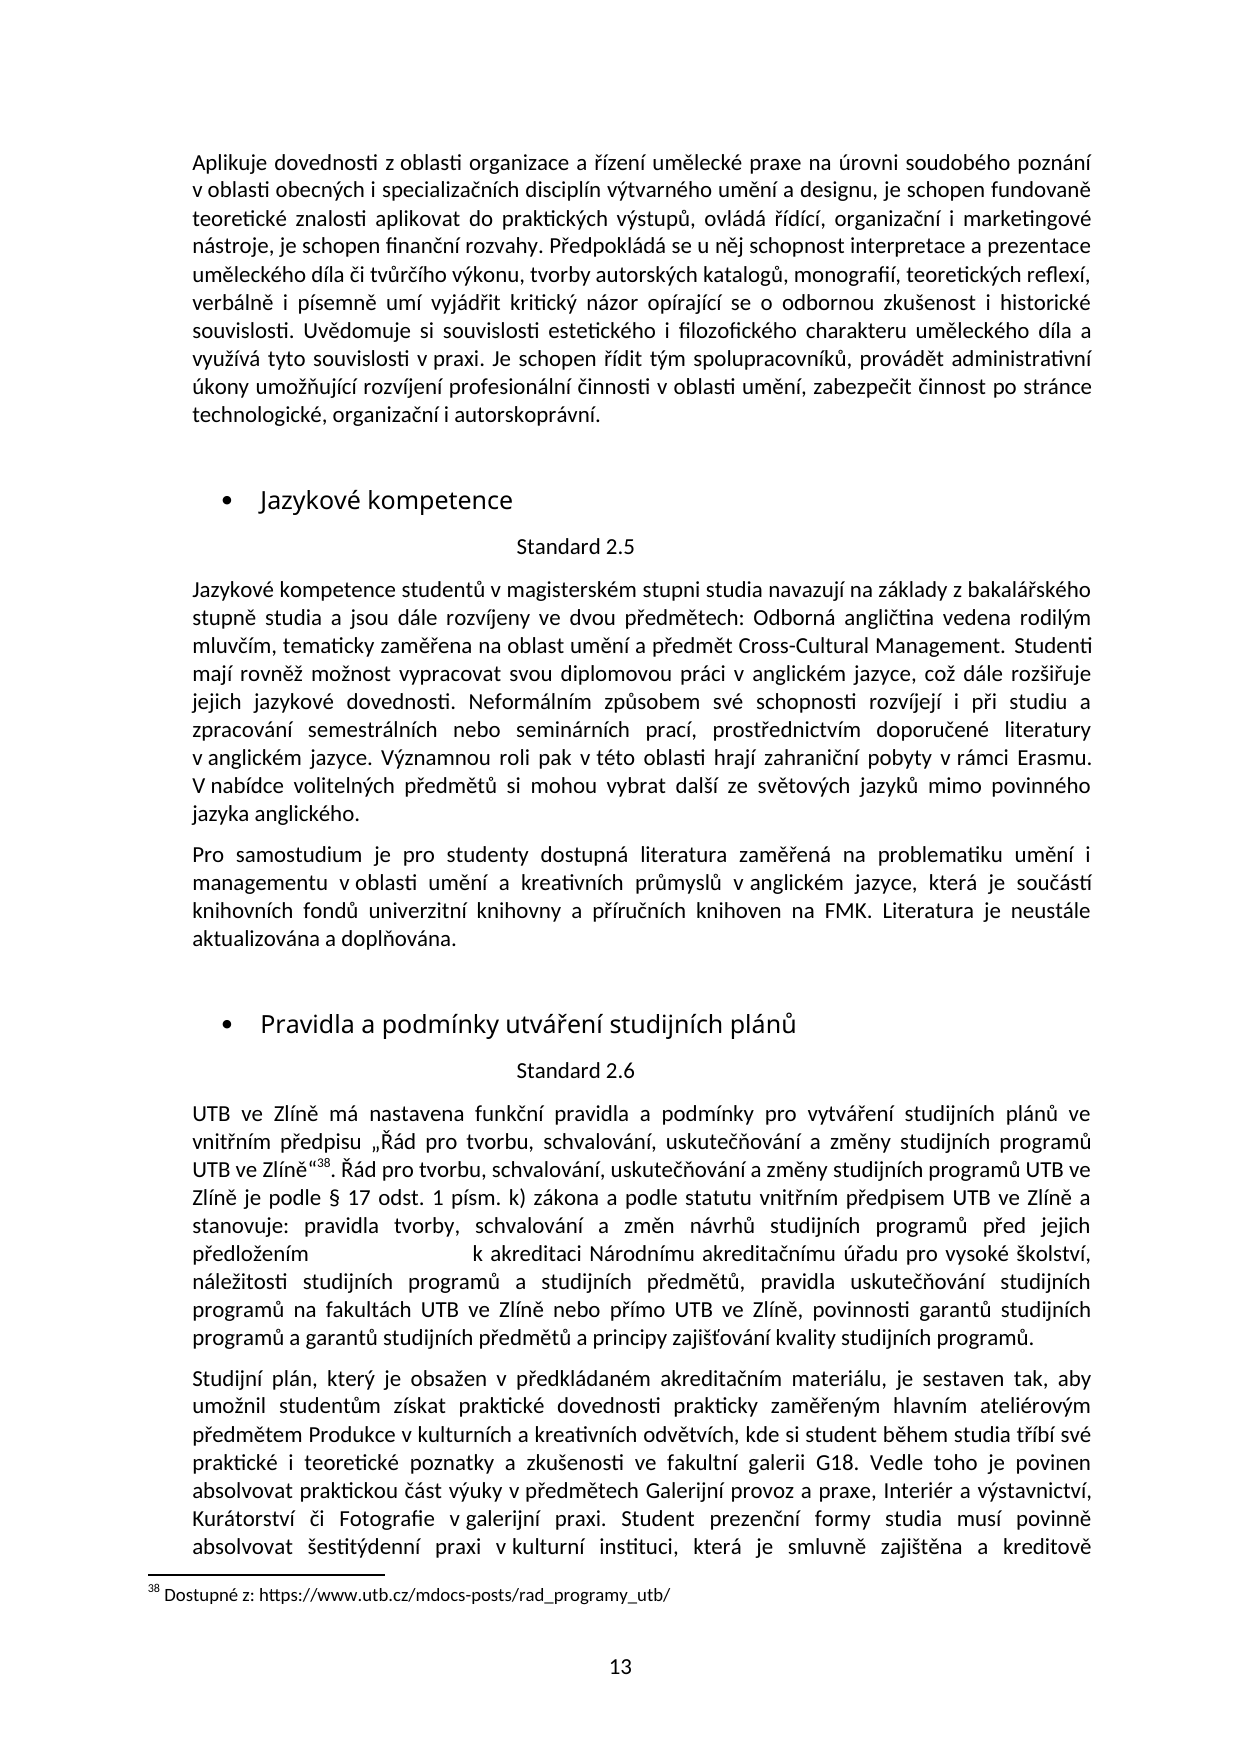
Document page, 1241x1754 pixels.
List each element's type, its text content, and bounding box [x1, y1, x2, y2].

text UTB ve Zlíně má nastavena funkční pravidla a podmínky pro vytváření studijních plánů ve vnitřním předpisu „Řád pro tvorbu, schvalování, uskutečňování a změny studijních programů UTB ve Zlíně“. Řád pro tvorbu, schvalování, uskutečňování a změny studijních programů UTB ve Zlíně je podle § 17 odst. 1 písm. k) zákona a podle statutu vnitřním předpisem UTB ve Zlíně a stanovuje: pravidla tvorby, schvalování a změn návrhů studijních programů před jejich předložením k akreditaci Národnímu akreditačnímu úřadu pro vysoké školství, náležitosti studijních programů a studijních předmětů, pravidla uskutečňování studijních programů na fakultách UTB ve Zlíně nebo přímo UTB ve Zlíně, povinnosti garantů studijních programů a garantů studijních předmětů a principy zajišťování kvality studijních programů. [192, 1099, 1093, 1351]
text Pro samostudium je pro studenty dostupná literatura zaměřená na problematiku umění i managementu v oblasti umění a kreativních průmyslů v anglickém jazyce, která je součástí knihovních fondů univerzitní knihovny a příručních knihoven na FMK. Literatura je neustále aktualizována a doplňována. [192, 840, 1093, 952]
text Standard 2.6 [148, 1056, 1093, 1084]
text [192, 1364, 1093, 1560]
subtitle Pravidla a podmínky utváření studijních plánů [223, 1007, 1093, 1041]
text Jazykové kompetence studentů v magisterském stupni studia navazují na základy z bakalářského stupně studia a jsou dále rozvíjeny ve dvou předmětech: Odborná angličtina vedena rodilým mluvčím, tematicky zaměřena na oblast umění a předmět Cross-Cultural Management. Studenti mají rovněž možnost vypracovat svou diplomovou práci v anglickém jazyce, což dále rozšiřuje jejich jazykové dovednosti. Neformálním způsobem své schopnosti rozvíjejí i při studiu a zpracování semestrálních nebo seminárních prací, prostřednictvím doporučené literatury v anglickém jazyce. Významnou roli pak v této oblasti hrají zahraniční pobyty v rámci Erasmu. V nabídce volitelných předmětů si mohou vybrat další ze světových jazyků mimo povinného jazyka anglického. [192, 575, 1093, 827]
subtitle Jazykové kompetence [223, 483, 1093, 517]
text Aplikuje dovednosti z oblasti organizace a řízení umělecké praxe na úrovni soudobého poznání v oblasti obecných i specializačních disciplín výtvarného umění a designu, je schopen fundovaně teoretické znalosti aplikovat do praktických výstupů, ovládá řídící, organizační i marketingové nástroje, je schopen finanční rozvahy. Předpokládá se u něj schopnost interpretace a prezentace uměleckého díla či tvůrčího výkonu, tvorby autorských katalogů, monografií, teoretických reflexí, verbálně i písemně umí vyjádřit kritický názor opírající se o odbornou zkušenost i historické souvislosti. Uvědomuje si souvislosti estetického i filozofického charakteru uměleckého díla a využívá tyto souvislosti v praxi. Je schopen řídit tým spolupracovníků, provádět administrativní úkony umožňující rozvíjení profesionální činnosti v oblasti umění, zabezpečit činnost po stránce technologické, organizační i autorskoprávní. [192, 148, 1093, 428]
text Standard 2.5 [148, 532, 1093, 560]
